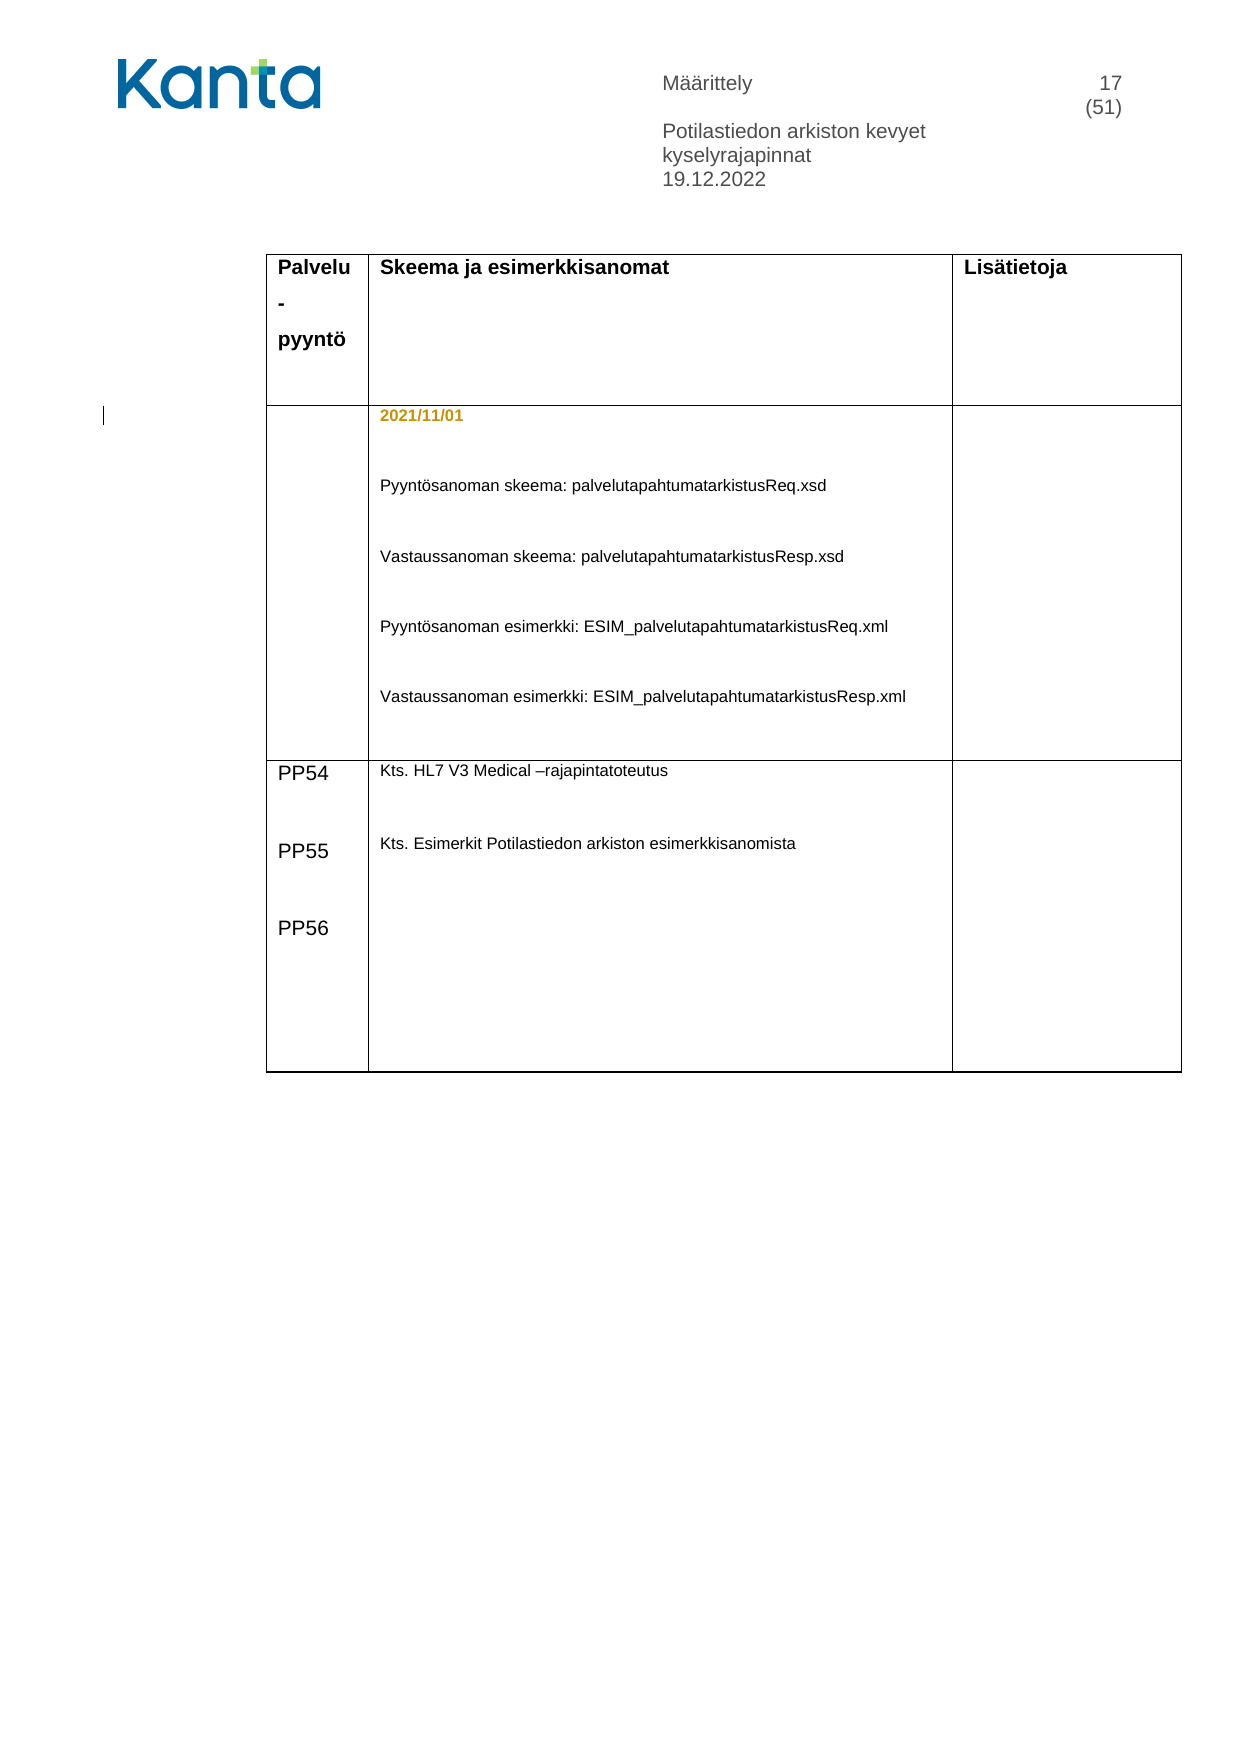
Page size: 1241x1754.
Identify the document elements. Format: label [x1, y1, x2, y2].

picture [118, 59, 321, 109]
